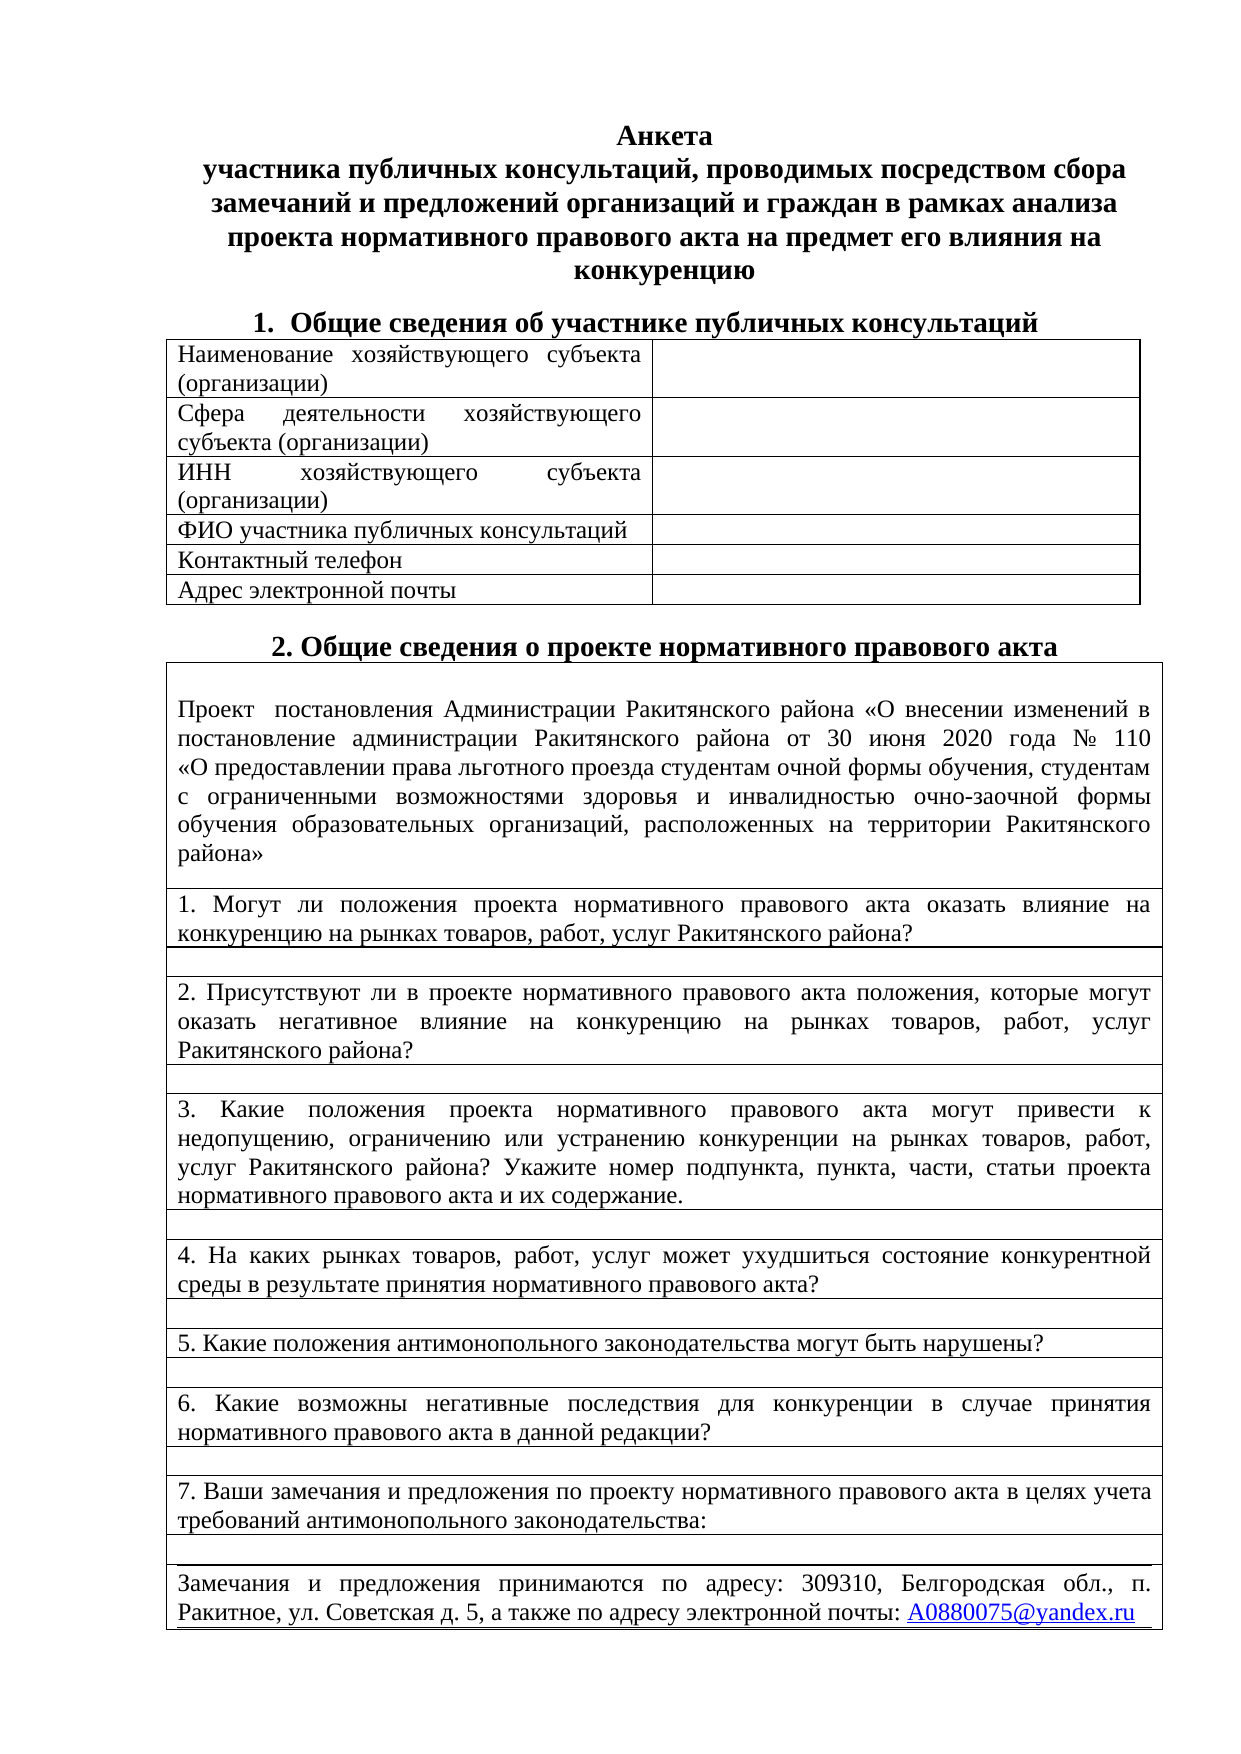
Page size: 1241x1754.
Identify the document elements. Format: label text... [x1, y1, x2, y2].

table_cell [167, 948, 1162, 976]
table_cell [653, 515, 1139, 544]
table_cell [653, 545, 1139, 574]
table_cell 4. На каких рынках товаров, работ, услуг может ухудшиться состояние конкурентной среды в результате принятия нормативного правового акта? [167, 1240, 1162, 1298]
table_cell 6. Какие возможны негативные последствия для конкуренции в случае принятия нормативного правового акта в данной редакции? [167, 1388, 1162, 1446]
text участника публичных консультаций, проводимых посредством сбора замечаний и предложений организаций и граждан в рамках анализа проекта нормативного правового акта на предмет его влияния на конкуренцию [177, 152, 1152, 286]
table_cell [167, 1299, 1162, 1327]
table_cell ФИО участника публичных консультаций [167, 515, 652, 544]
table_cell [167, 1210, 1162, 1239]
table_cell 5. Какие положения антимонопольного законодательства могут быть нарушены? [167, 1329, 1162, 1357]
text 2. Общие сведения о проекте нормативного правового акта [177, 629, 1152, 662]
table_cell [167, 1358, 1162, 1387]
table_cell [653, 575, 1139, 603]
table_cell [167, 1065, 1162, 1093]
table_cell ИНН хозяйствующего субъекта (организации) [167, 457, 652, 514]
table_cell 7. Ваши замечания и предложения по проекту нормативного правового акта в целях учета требований антимонопольного законодательства: [167, 1476, 1162, 1534]
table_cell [167, 1565, 1162, 1628]
table_header [653, 340, 1139, 397]
table_header Наименование хозяйствующего субъекта (организации) [167, 340, 652, 397]
table_cell 3. Какие положения проекта нормативного правового акта могут привести к недопущению, ограничению или устранению конкуренции на рынках товаров, работ, услуг Ракитянского района? Укажите номер подпункта, пункта, части, статьи проекта нормативного правового акта и их содержание. [167, 1094, 1162, 1209]
table_cell [167, 1447, 1162, 1475]
table_cell 1. Могут ли положения проекта нормативного правового акта оказать влияние на конкуренцию на рынках товаров, работ, услуг Ракитянского района? [167, 889, 1162, 946]
table_header Проект постановления Администрации Ракитянского района «О внесении изменений в постановление администрации Ракитянского района от 30 июня 2020 года № 110 «О предоставлении права льготного проезда студентам очной формы обучения, студентам с ограниченными возможностями здоровья и инвалидностью очно-заочной формы обучения образовательных организаций, расположенных на территории Ракитянского района» [167, 663, 1162, 888]
table_cell [167, 1535, 1162, 1564]
list Общие сведения об участнике публичных консультаций [252, 305, 1152, 338]
table_cell Контактный телефон [167, 545, 652, 574]
table_cell [653, 457, 1139, 514]
table_cell Адрес электронной почты [167, 575, 652, 603]
table_cell [653, 398, 1139, 456]
text Анкета [177, 118, 1152, 152]
table_cell 2. Присутствуют ли в проекте нормативного правового акта положения, которые могут оказать негативное влияние на конкуренцию на рынках товаров, работ, услуг Ракитянского района? [167, 977, 1162, 1063]
table_cell Сфера деятельности хозяйствующего субъекта (организации) [167, 398, 652, 456]
